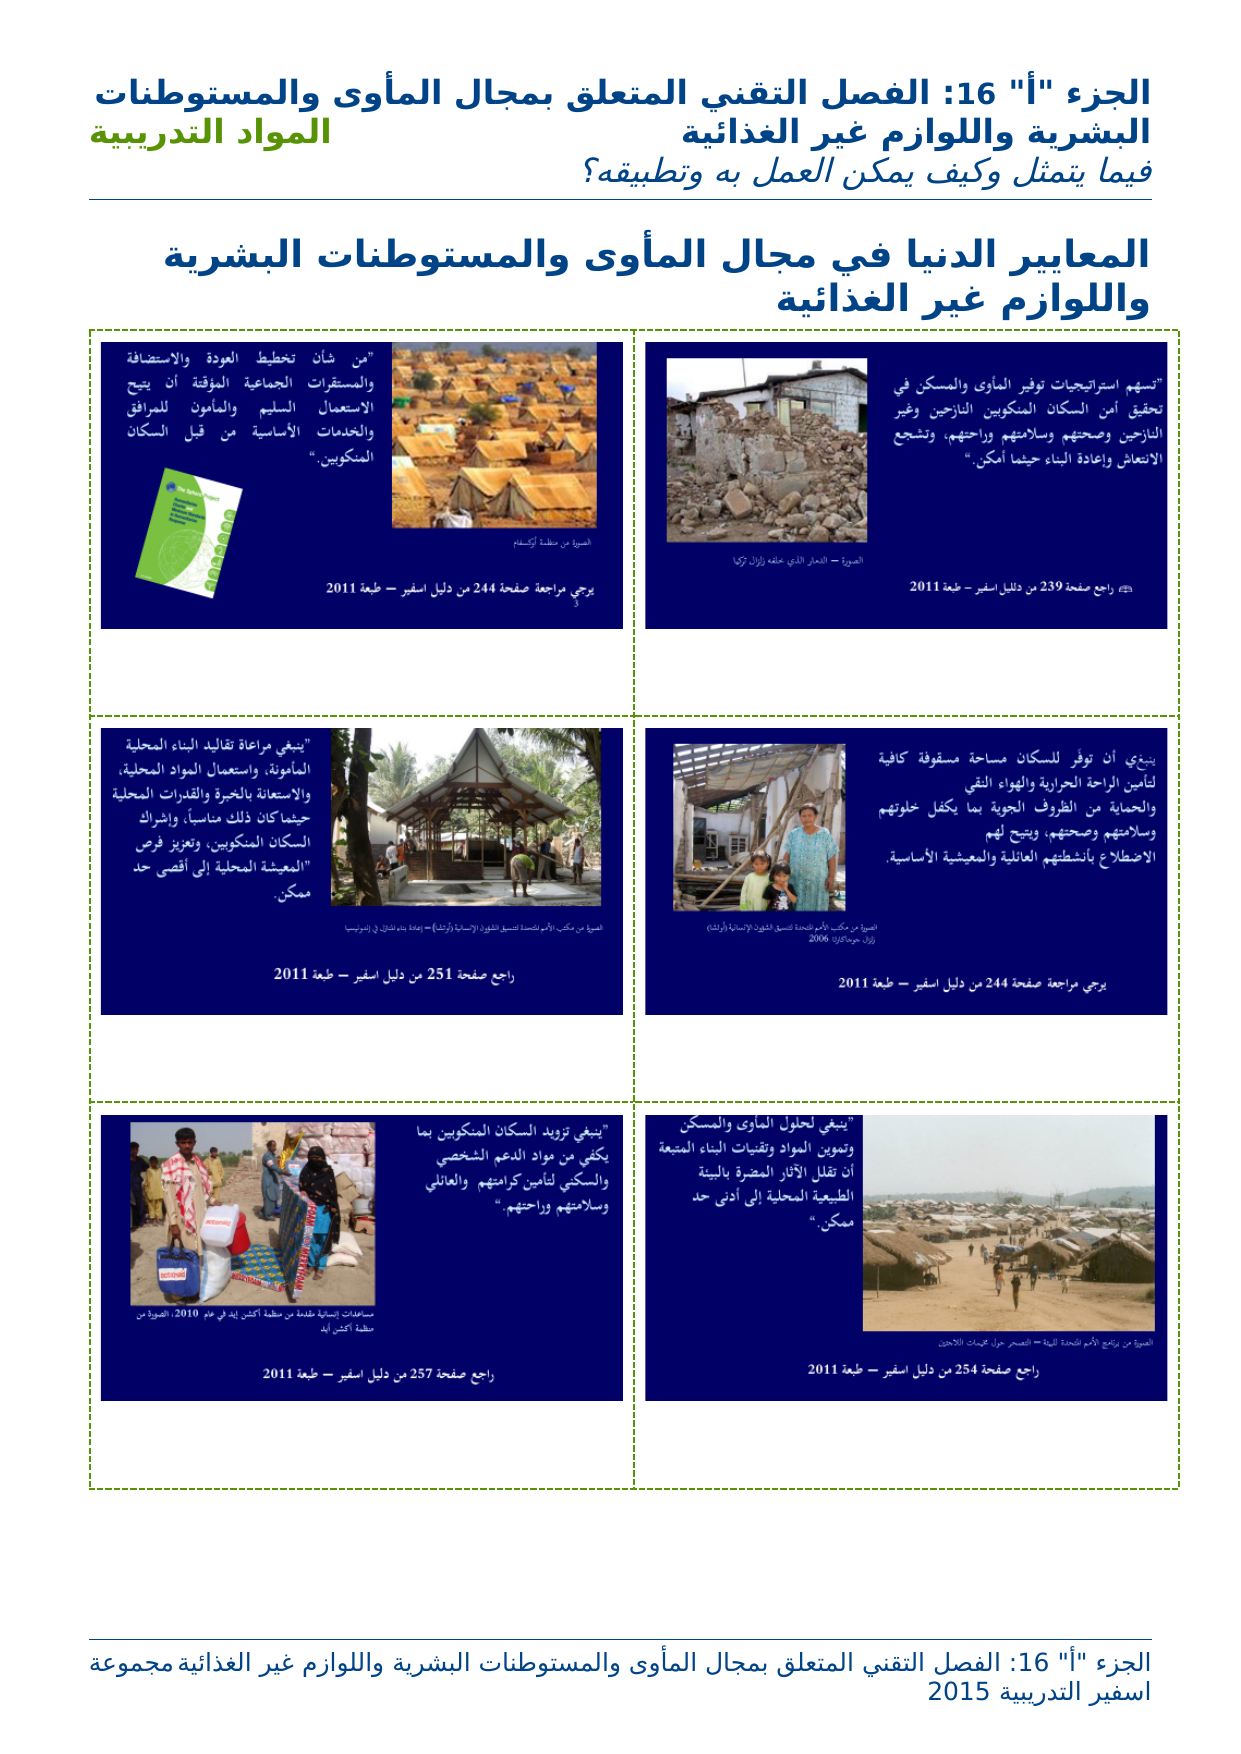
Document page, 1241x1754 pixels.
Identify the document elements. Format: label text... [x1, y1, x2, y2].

picture [100, 342, 623, 629]
picture [100, 728, 623, 1015]
subtitle المعايير الدنيا في مجال المأوى والمستوطنات البشرية واللوازم غير الغذائية [89, 233, 1152, 320]
picture [645, 1115, 1168, 1401]
picture [100, 1115, 623, 1401]
table_header [90, 329, 634, 715]
table_header [634, 329, 1179, 715]
table_cell [90, 715, 634, 1101]
picture [645, 342, 1168, 629]
table_cell [634, 715, 1179, 1101]
table_cell [90, 1101, 634, 1487]
picture [645, 728, 1168, 1015]
table_cell [634, 1101, 1179, 1487]
